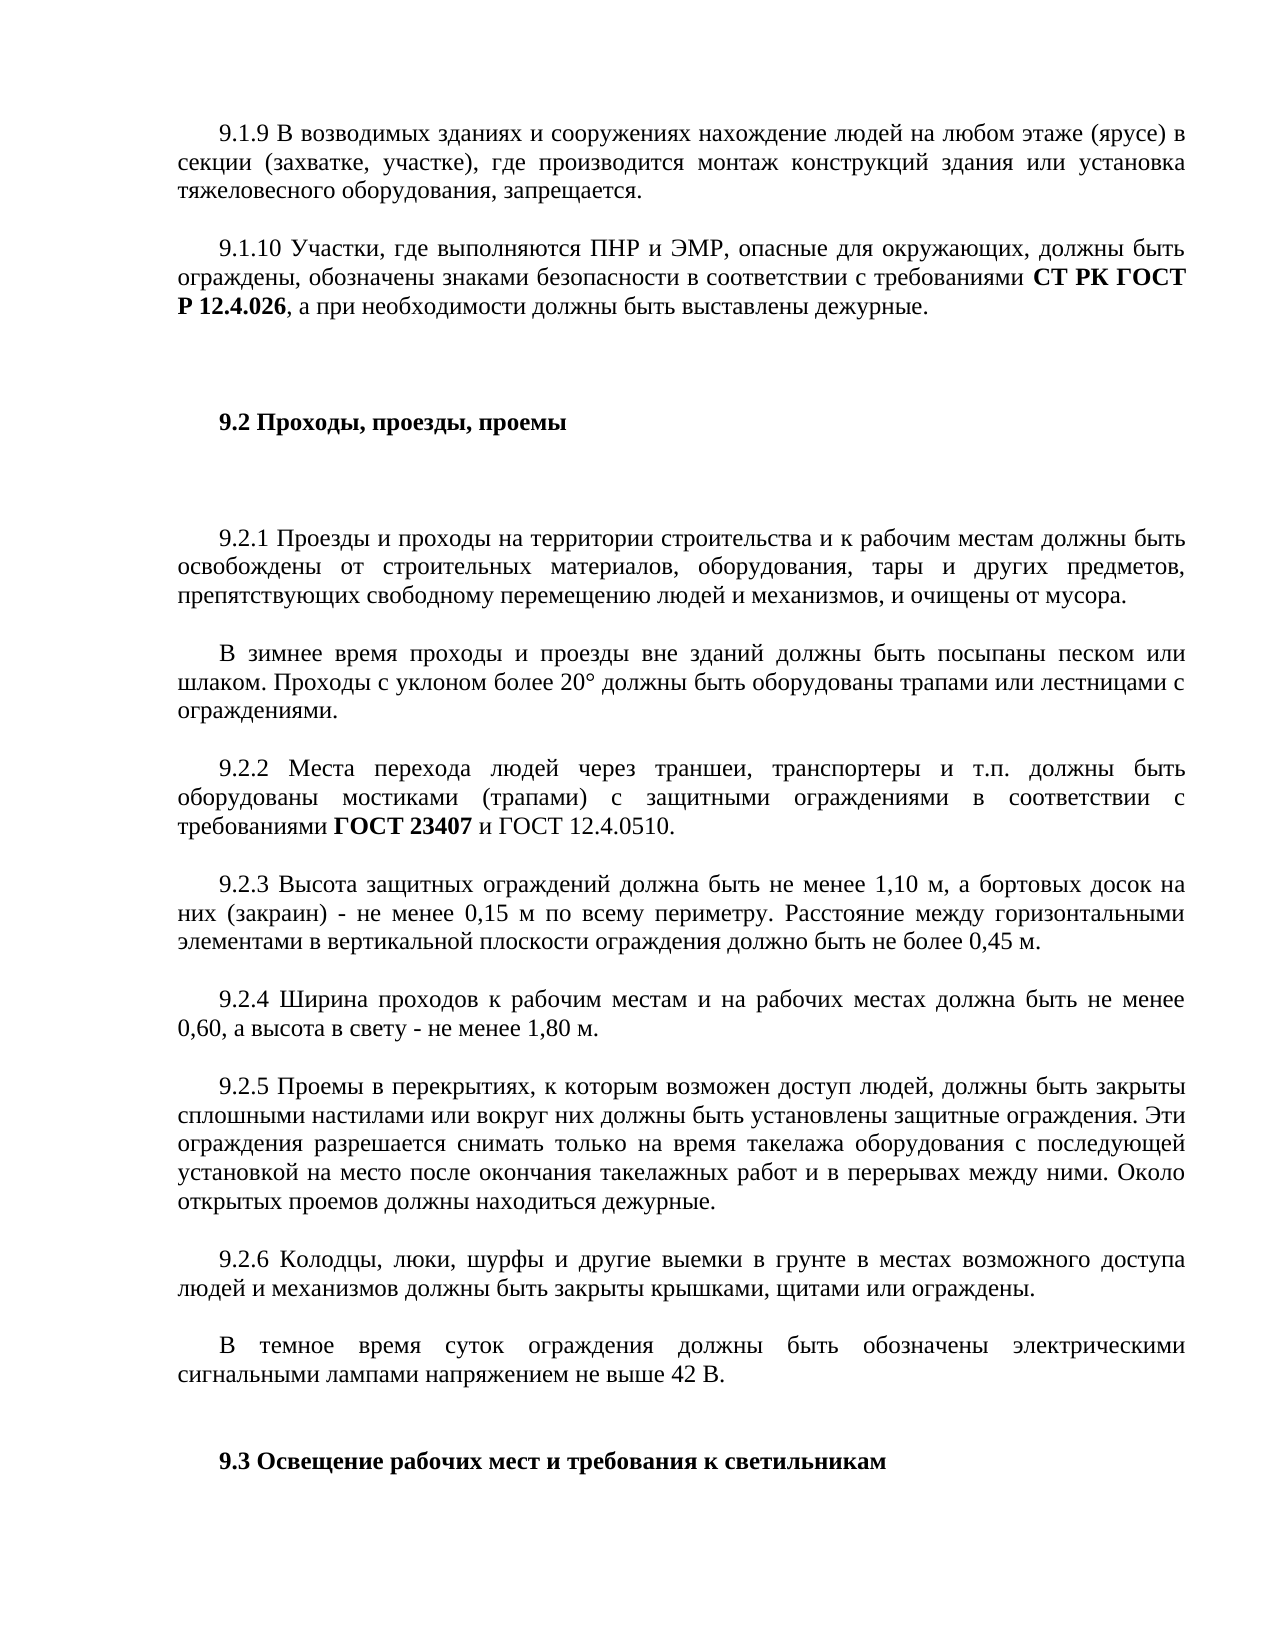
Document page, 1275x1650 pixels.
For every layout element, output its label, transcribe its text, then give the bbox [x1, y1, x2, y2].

text 9.2.1 Проезды и проходы на территории строительства и к рабочим местам должны быть освобождены от строительных материалов, оборудования, тары и других предметов, препятствующих свободному перемещению людей и механизмов, и очищены от мусора. [177, 523, 1186, 609]
text 9.2.6 Колодцы, люки, шурфы и другие выемки в грунте в местах возможного доступа людей и механизмов должны быть закрыты крышками, щитами или ограждены. [177, 1244, 1186, 1301]
text 9.3 Освещение рабочих мест и требования к светильникам [177, 1446, 1186, 1475]
text 9.2 Проходы, проезды, проемы [177, 407, 1186, 436]
text 9.2.5 Проемы в перекрытиях, к которым возможен доступ людей, должны быть закрыты сплошными настилами или вокруг них должны быть установлены защитные ограждения. Эти ограждения разрешается снимать только на время такелажа оборудования с последующей установкой на место после окончания такелажных работ и в перерывах между ними. Около открытых проемов должны находиться дежурные. [177, 1071, 1186, 1215]
text 9.2.4 Ширина проходов к рабочим местам и на рабочих местах должна быть не менее 0,60, а высота в свету - не менее 1,80 м. [177, 984, 1186, 1042]
text 9.1.10 Участки, где выполняются ПНР и ЭМР, опасные для окружающих, должны быть ограждены, обозначены знаками безопасности в соответствии с требованиями СТ РК ГОСТ Р 12.4.026, а при необходимости должны быть выставлены дежурные. [177, 233, 1186, 320]
text В темное время суток ограждения должны быть обозначены электрическими сигнальными лампами напряжением не выше 42 В. [177, 1331, 1186, 1388]
text 9.2.2 Места перехода людей через траншеи, транспортеры и т.п. должны быть оборудованы мостиками (трапами) с защитными ограждениями в соответствии с требованиями ГОСТ 23407 и ГОСТ 12.4.0510. [177, 753, 1186, 840]
text 9.2.3 Высота защитных ограждений должна быть не менее 1,10 м, а бортовых досок на них (закраин) - не менее 0,15 м по всему периметру. Расстояние между горизонтальными элементами в вертикальной плоскости ограждения должно быть не более 0,45 м. [177, 869, 1186, 955]
text 9.1.9 В возводимых зданиях и сооружениях нахождение людей на любом этаже (ярусе) в секции (захватке, участке), где производится монтаж конструкций здания или установка тяжеловесного оборудования, запрещается. [177, 118, 1186, 204]
text В зимнее время проходы и проезды вне зданий должны быть посыпаны песком или шлаком. Проходы с уклоном более 20° должны быть оборудованы трапами или лестницами с ограждениями. [177, 638, 1186, 724]
